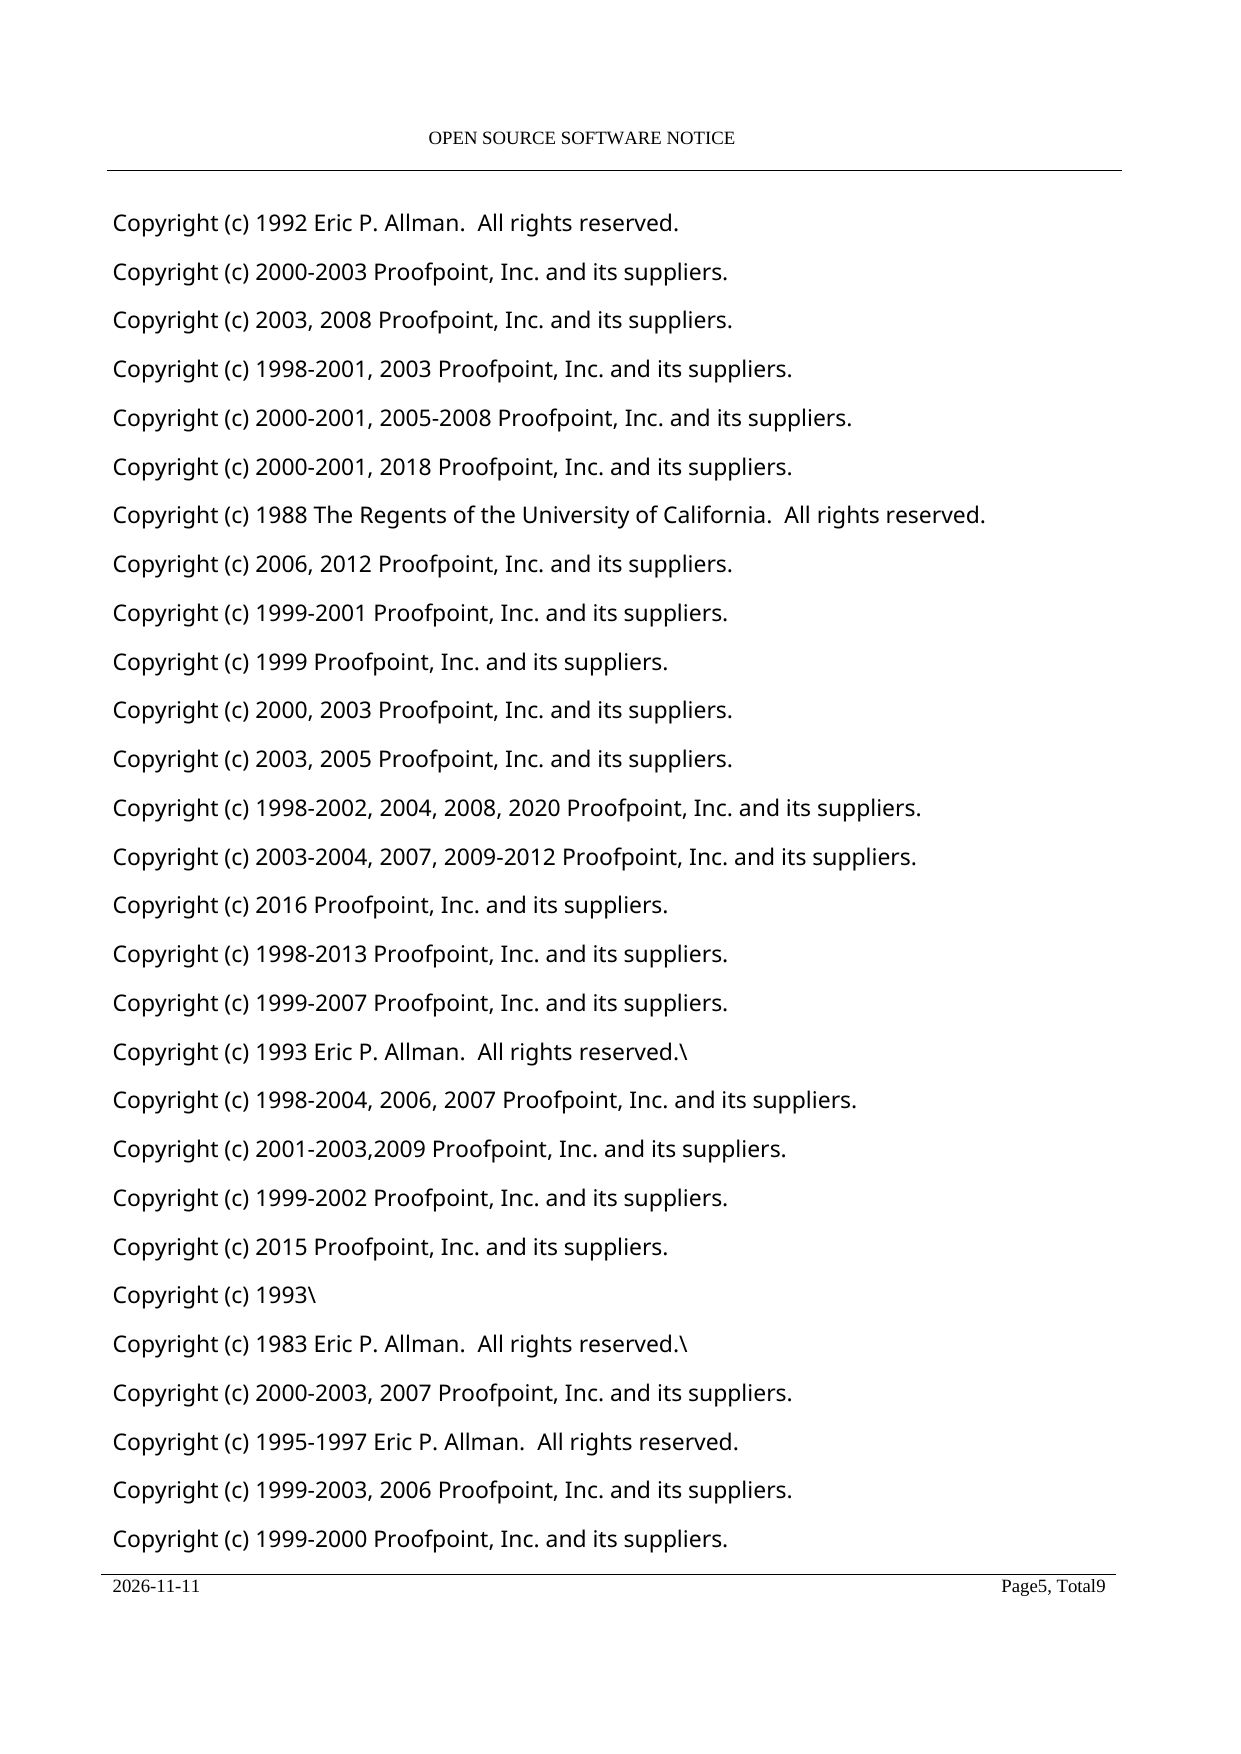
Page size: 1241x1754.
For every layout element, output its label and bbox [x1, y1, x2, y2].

text [112, 206, 1128, 1555]
